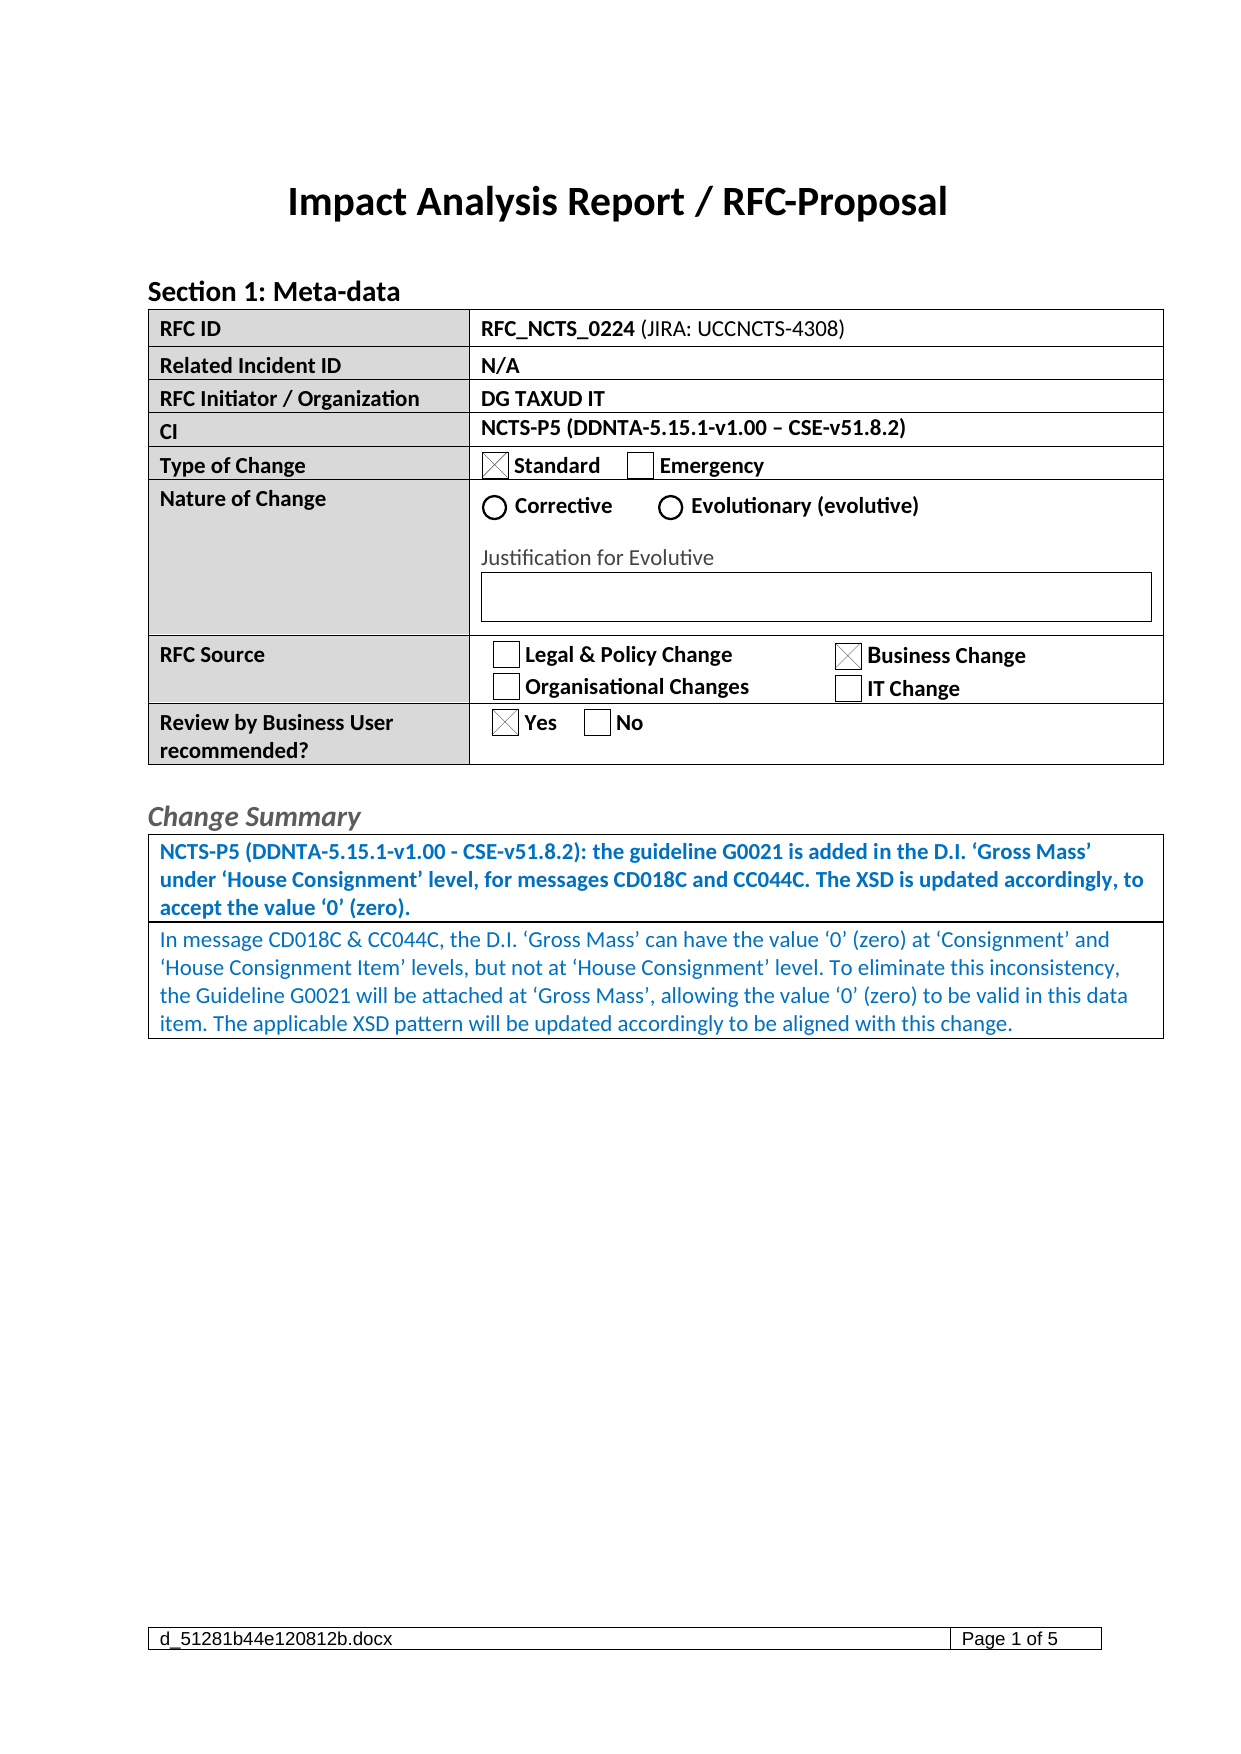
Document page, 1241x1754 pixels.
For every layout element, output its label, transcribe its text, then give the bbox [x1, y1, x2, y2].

table_header RFC ID [149, 310, 469, 346]
table_cell Nature of Change [149, 480, 469, 634]
table_cell Justification for Evolutive [470, 480, 1163, 634]
table_header NCTS-P5 (DDNTA-5.15.1-v1.00 - CSE-v51.8.2): the guideline G0021 is added in the D.I. ‘Gross Mass’ under ‘House Consignment’ level, for messages CD018C and CC044C. The XSD is updated accordingly, to accept the value ‘0’ (zero). [149, 835, 1163, 921]
table_cell N/A [470, 347, 1163, 379]
subtitle Impact Analysis Report / RFC-Proposal [148, 175, 1102, 226]
table_cell In message CD018C & CC044C, the D.I. ‘Gross Mass’ can have the value ‘0’ (zero) at ‘Consignment’ and ‘House Consignment Item’ levels, but not at ‘House Consignment’ level. To eliminate this inconsistency, the Guideline G0021 will be attached at ‘Gross Mass’, allowing the value ‘0’ (zero) to be valid in this data item. The applicable XSD pattern will be updated accordingly to be aligned with this change. [149, 923, 1163, 1037]
table_cell Type of Change [149, 447, 469, 479]
table_cell RFC Initiator / Organization [149, 380, 469, 412]
text Change Summary [148, 798, 1102, 833]
table_cell NCTS-P5 (DDNTA-5.15.1-v1.00 – CSE-v51.8.2) [470, 413, 1163, 446]
table_cell Related Incident ID [149, 347, 469, 379]
table_cell DG TAXUD IT [470, 380, 1163, 412]
table_cell Yes No [470, 704, 1163, 764]
table_cell CI [149, 413, 469, 446]
table_header RFC_NCTS_0224 (JIRA: UCCNCTS-4308) [470, 310, 1163, 346]
table_cell Standard Emergency [470, 447, 1163, 479]
table_cell Review by Business User recommended? [149, 704, 469, 764]
table_cell [470, 636, 1163, 702]
text Section 1: Meta-data [148, 273, 1102, 308]
table_cell RFC Source [149, 636, 469, 702]
